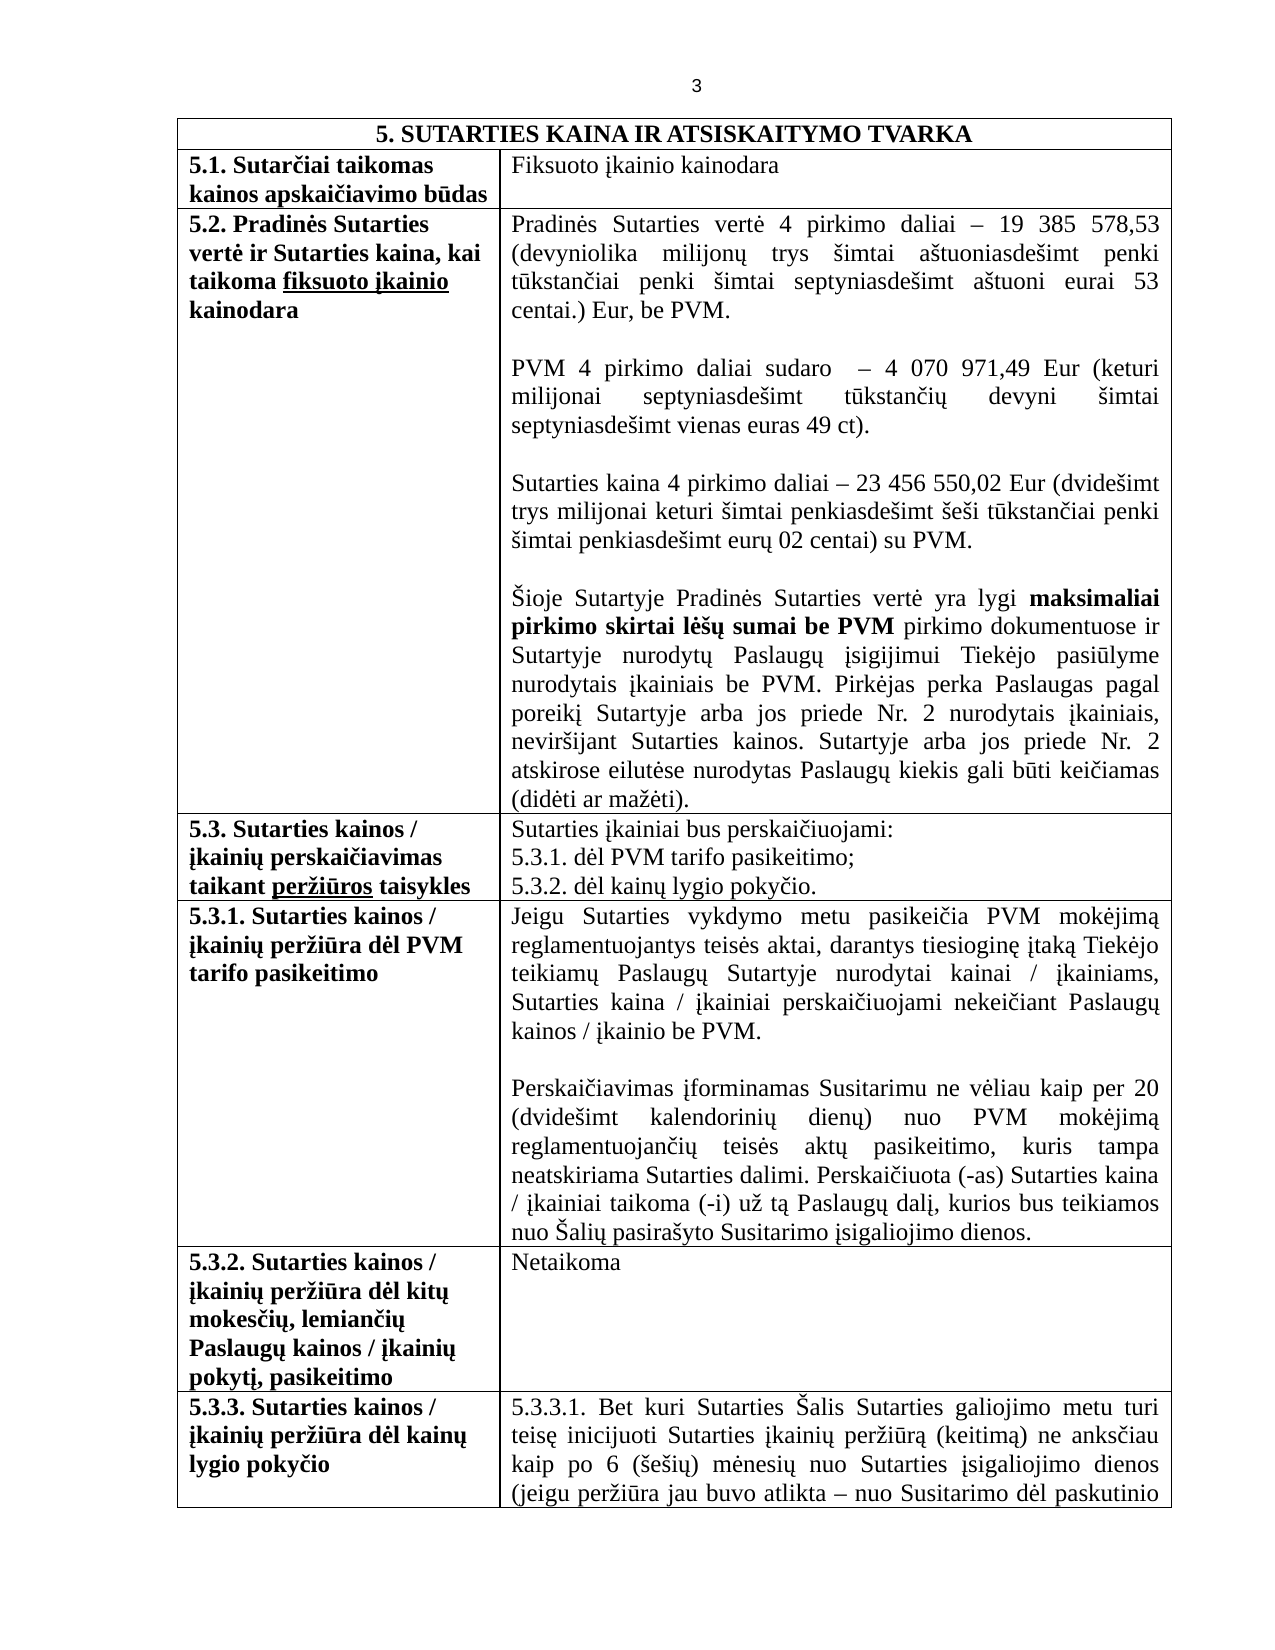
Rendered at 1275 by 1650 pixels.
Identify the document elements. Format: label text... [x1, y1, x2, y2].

table_cell 5.3. Sutarties kainos / įkainių perskaičiavimas taikant peržiūros taisykles [178, 814, 499, 900]
table_cell 5.3.1. Sutarties kainos / įkainių peržiūra dėl PVM tarifo pasikeitimo [178, 901, 499, 1246]
table_cell 5.2. Pradinės Sutarties vertė ir Sutarties kaina, kai taikoma fiksuoto įkainio kainodara [178, 209, 499, 813]
table_cell 5.1. Sutarčiai taikomas kainos apskaičiavimo būdas [178, 150, 499, 208]
table_cell Sutarties įkainiai bus perskaičiuojami: 5.3.1. dėl PVM tarifo pasikeitimo; 5.3.2. dėl kainų lygio pokyčio. [501, 814, 1171, 900]
table_cell Netaikoma [501, 1247, 1171, 1391]
table_cell Fiksuoto įkainio kainodara [501, 150, 1171, 208]
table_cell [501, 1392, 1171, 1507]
table_cell Pradinės Sutarties vertė 4 pirkimo daliai – 19 385 578,53 (devyniolika milijonų trys šimtai aštuoniasdešimt penki tūkstančiai penki šimtai septyniasdešimt aštuoni eurai 53 centai.) Eur, be PVM. PVM 4 pirkimo daliai sudaro – 4 070 971,49 Eur (keturi milijonai septyniasdešimt tūkstančių devyni šimtai septyniasdešimt vienas euras 49 ct). Sutarties kaina 4 pirkimo daliai – 23 456 550,02 Eur (dvidešimt trys milijonai keturi šimtai penkiasdešimt šeši tūkstančiai penki šimtai penkiasdešimt eurų 02 centai) su PVM. Šioje Sutartyje Pradinės Sutarties vertė yra lygi maksimaliai pirkimo skirtai lėšų sumai be PVM pirkimo dokumentuose ir Sutartyje nurodytų Paslaugų įsigijimui Tiekėjo pasiūlyme nurodytais įkainiais be PVM. Pirkėjas perka Paslaugas pagal poreikį Sutartyje arba jos priede Nr. 2 nurodytais įkainiais, neviršijant Sutarties kainos. Sutartyje arba jos priede Nr. 2 atskirose eilutėse nurodytas Paslaugų kiekis gali būti keičiamas (didėti ar mažėti). [501, 209, 1171, 813]
table_cell Jeigu Sutarties vykdymo metu pasikeičia PVM mokėjimą reglamentuojantys teisės aktai, darantys tiesioginę įtaką Tiekėjo teikiamų Paslaugų Sutartyje nurodytai kainai / įkainiams, Sutarties kaina / įkainiai perskaičiuojami nekeičiant Paslaugų kainos / įkainio be PVM. Perskaičiavimas įforminamas Susitarimu ne vėliau kaip per 20 (dvidešimt kalendorinių dienų) nuo PVM mokėjimą reglamentuojančių teisės aktų pasikeitimo, kuris tampa neatskiriama Sutarties dalimi. Perskaičiuota (-as) Sutarties kaina / įkainiai taikoma (-i) už tą Paslaugų dalį, kurios bus teikiamos nuo Šalių pasirašyto Susitarimo įsigaliojimo dienos. [501, 901, 1171, 1246]
table_cell 5. SUTARTIES KAINA IR ATSISKAITYMO TVARKA [178, 119, 1171, 149]
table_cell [178, 1392, 499, 1507]
table_cell 5.3.2. Sutarties kainos / įkainių peržiūra dėl kitų mokesčių, lemiančių Paslaugų kainos / įkainių pokytį, pasikeitimo [178, 1247, 499, 1391]
